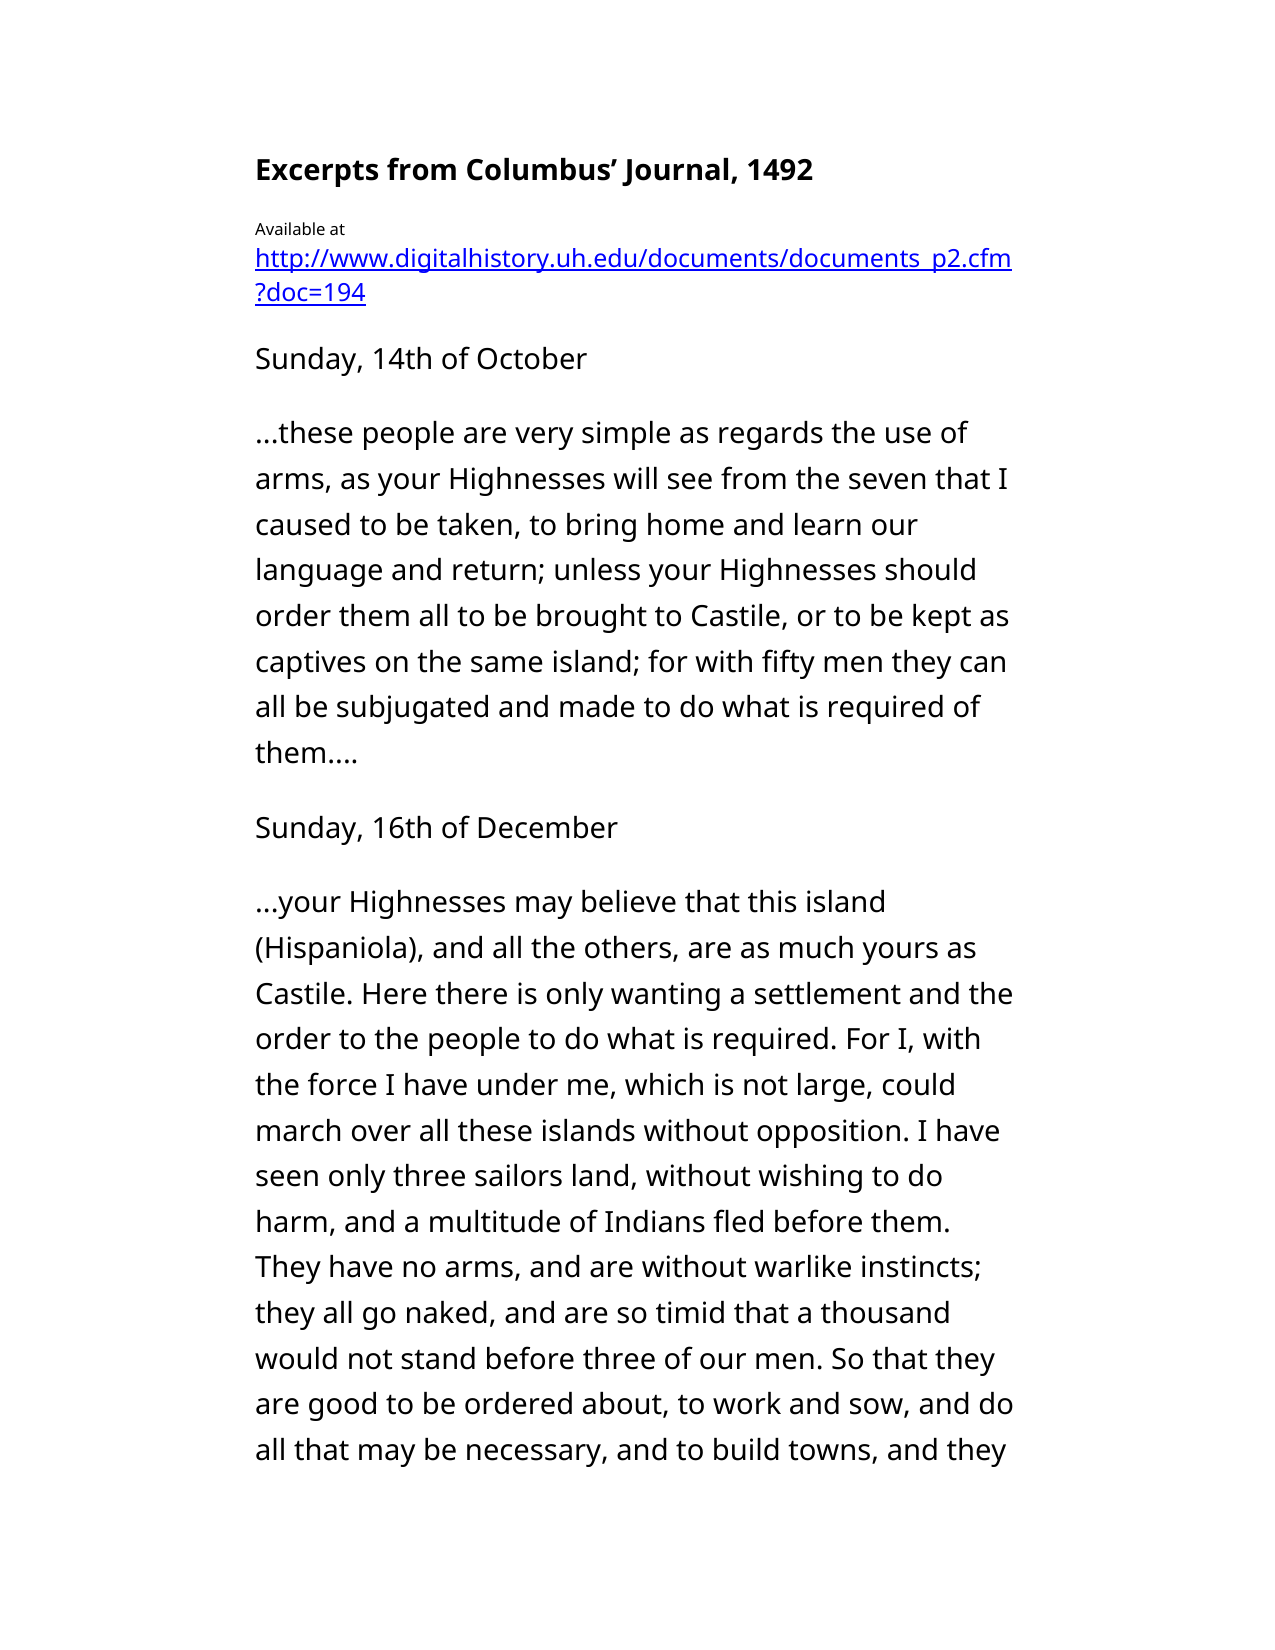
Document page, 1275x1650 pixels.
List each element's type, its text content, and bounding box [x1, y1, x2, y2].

text Sunday, 14th of October [255, 338, 1020, 378]
text ...these people are very simple as regards the use of arms, as your Highnesses will see from the seven that I caused to be taken, to bring home and learn our language and return; unless your Highnesses should order them all to be brought to Castile, or to be kept as captives on the same island; for with fifty men they can all be subjugated and made to do what is required of them.... [255, 413, 1020, 772]
text Excerpts from Columbus’ Journal, 1492 [255, 149, 1020, 189]
text Available at http://www.digitalhistory.uh.edu/documents/documents_p2.cfm?doc=194 [255, 218, 1020, 309]
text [255, 882, 1020, 1469]
text Sunday, 16th of December [255, 807, 1020, 847]
